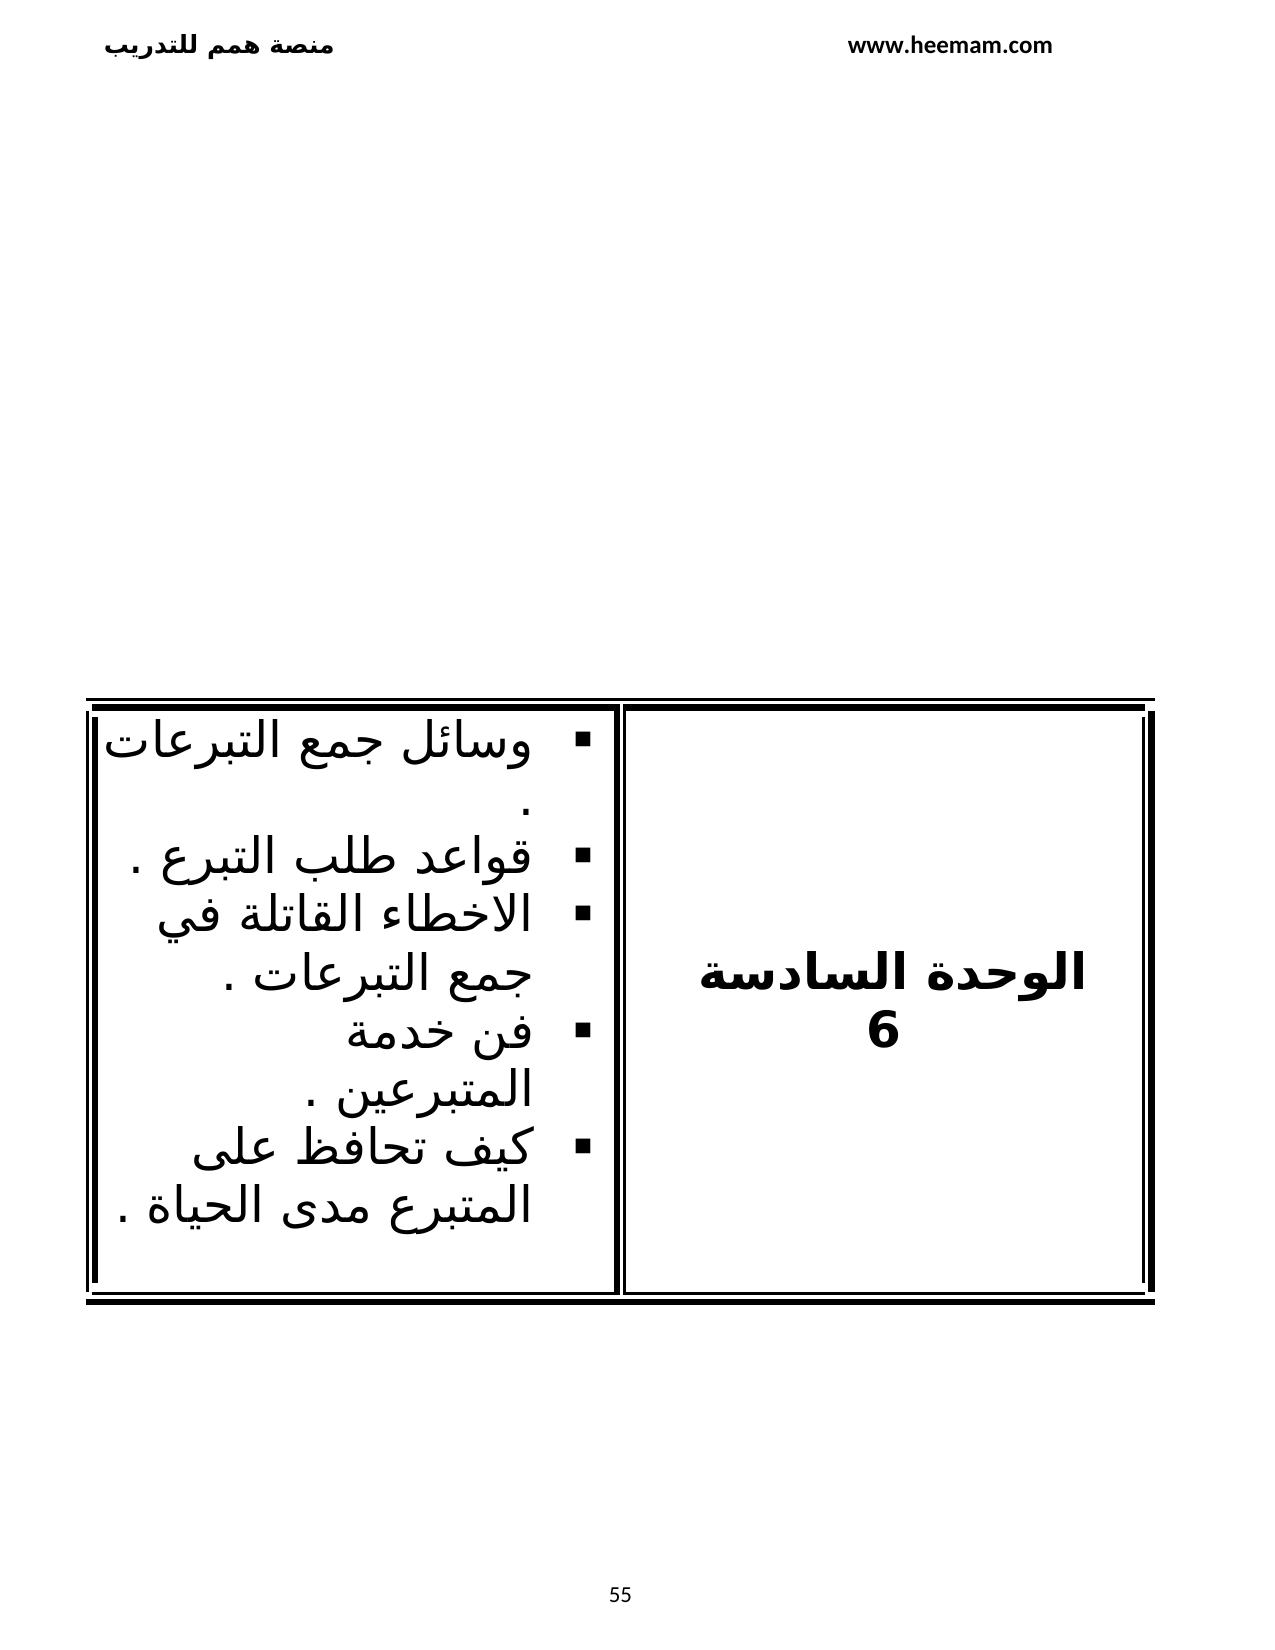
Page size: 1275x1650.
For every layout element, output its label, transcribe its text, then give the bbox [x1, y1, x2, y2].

table_header وسائل جمع التبرعات . قواعد طلب التبرع . الاخطاء القاتلة في جمع التبرعات . فن خدمة المتبرعين . كيف تحافظ على المتبرع مدى الحياة . [92, 711, 614, 1292]
table_header الوحدة السادسة 6 [620, 701, 1148, 1292]
